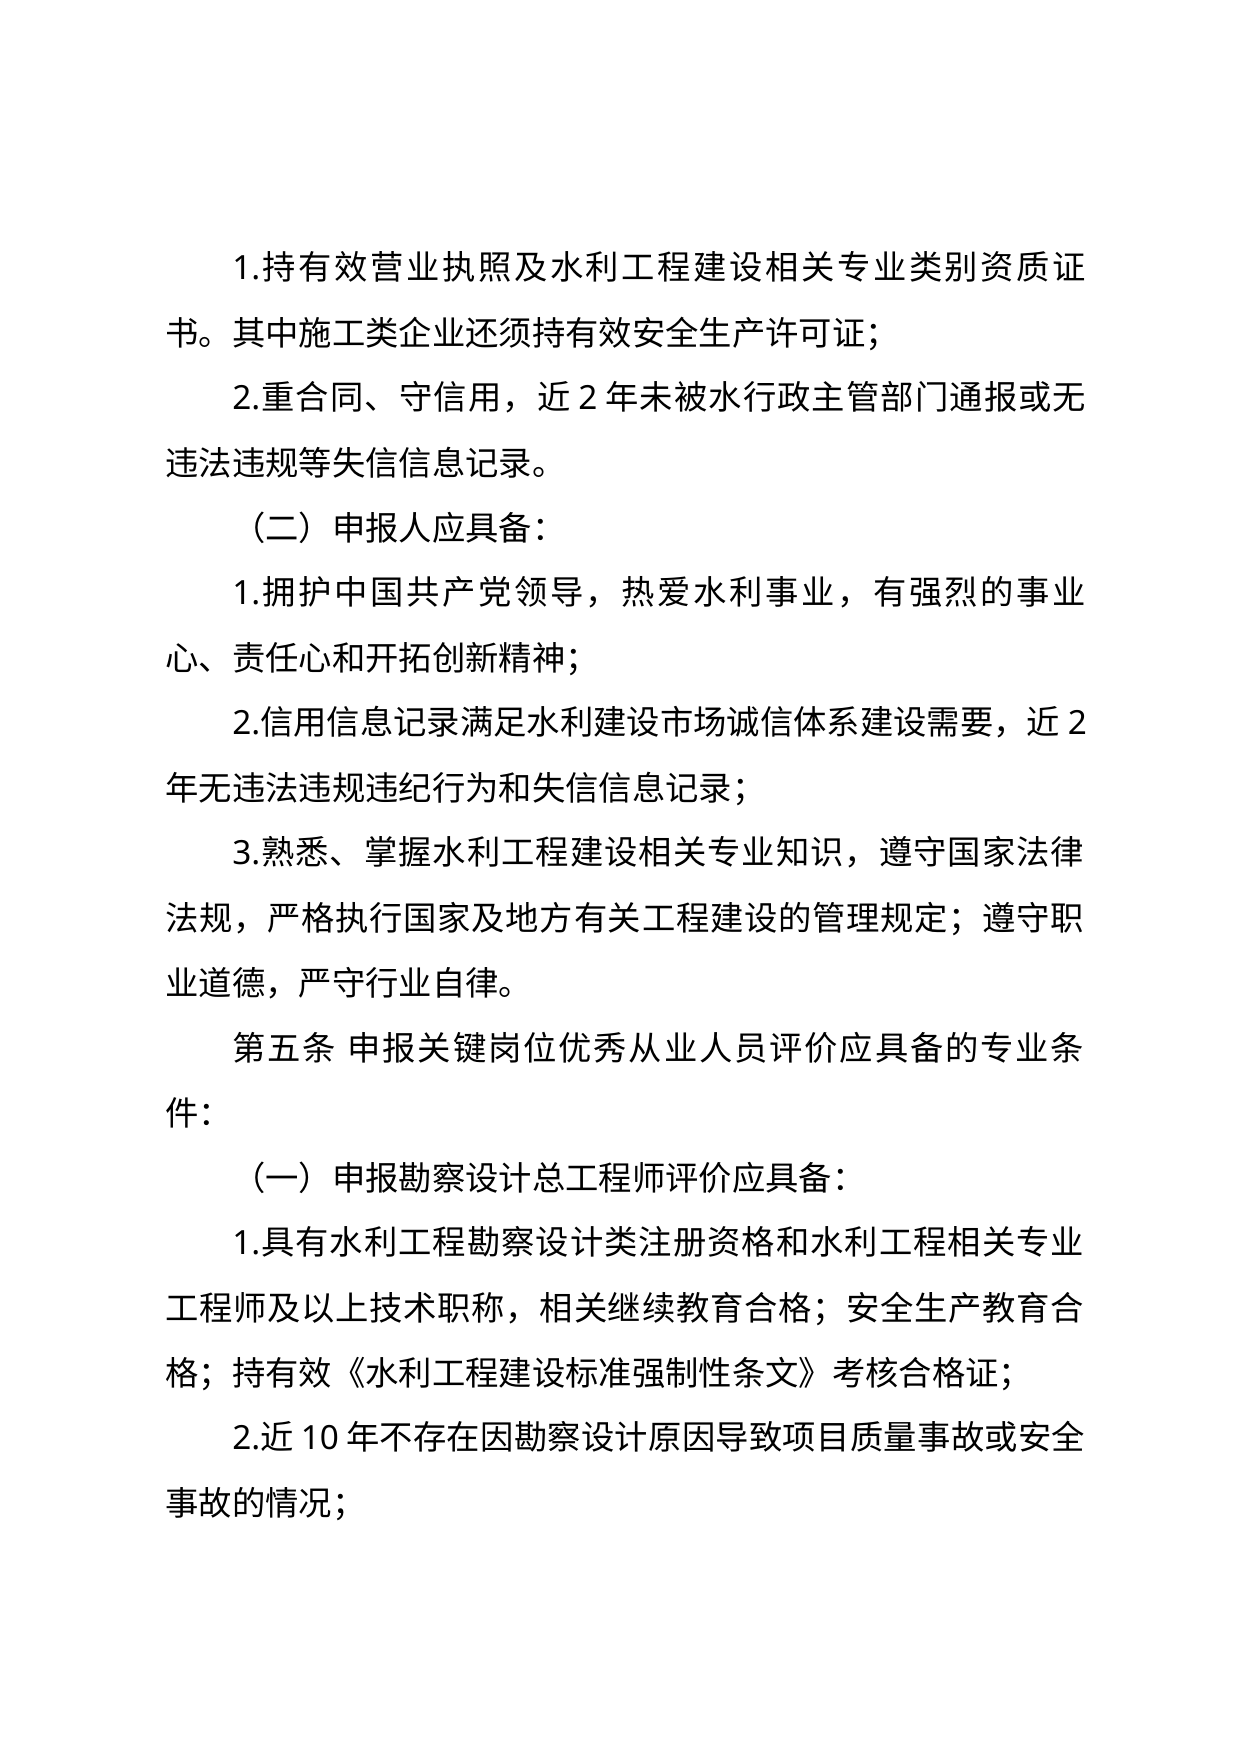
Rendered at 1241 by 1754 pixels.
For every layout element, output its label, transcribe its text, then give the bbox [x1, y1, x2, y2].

text 第五条 申报关键岗位优秀从业人员评价应具备的专业条件： [165, 1013, 1087, 1143]
text 3.熟悉、掌握水利工程建设相关专业知识，遵守国家法律法规，严格执行国家及地方有关工程建设的管理规定；遵守职业道德，严守行业自律。 [165, 818, 1087, 1013]
text 1.具有水利工程勘察设计类注册资格和水利工程相关专业工程师及以上技术职称，相关继续教育合格；安全生产教育合格；持有效《水利工程建设标准强制性条文》考核合格证； [165, 1208, 1087, 1403]
text 2.信用信息记录满足水利建设市场诚信体系建设需要，近2年无违法违规违纪行为和失信信息记录； [165, 688, 1087, 818]
text 1.拥护中国共产党领导，热爱水利事业，有强烈的事业心、责任心和开拓创新精神； [165, 558, 1087, 688]
text 2.近10年不存在因勘察设计原因导致项目质量事故或安全事故的情况； [165, 1403, 1087, 1533]
text 2.重合同、守信用，近2年未被水行政主管部门通报或无违法违规等失信信息记录。 [165, 363, 1087, 493]
text （一）申报勘察设计总工程师评价应具备： [165, 1143, 1087, 1208]
text 1.持有效营业执照及水利工程建设相关专业类别资质证书。其中施工类企业还须持有效安全生产许可证； [165, 233, 1087, 363]
text （二）申报人应具备： [165, 493, 1087, 558]
